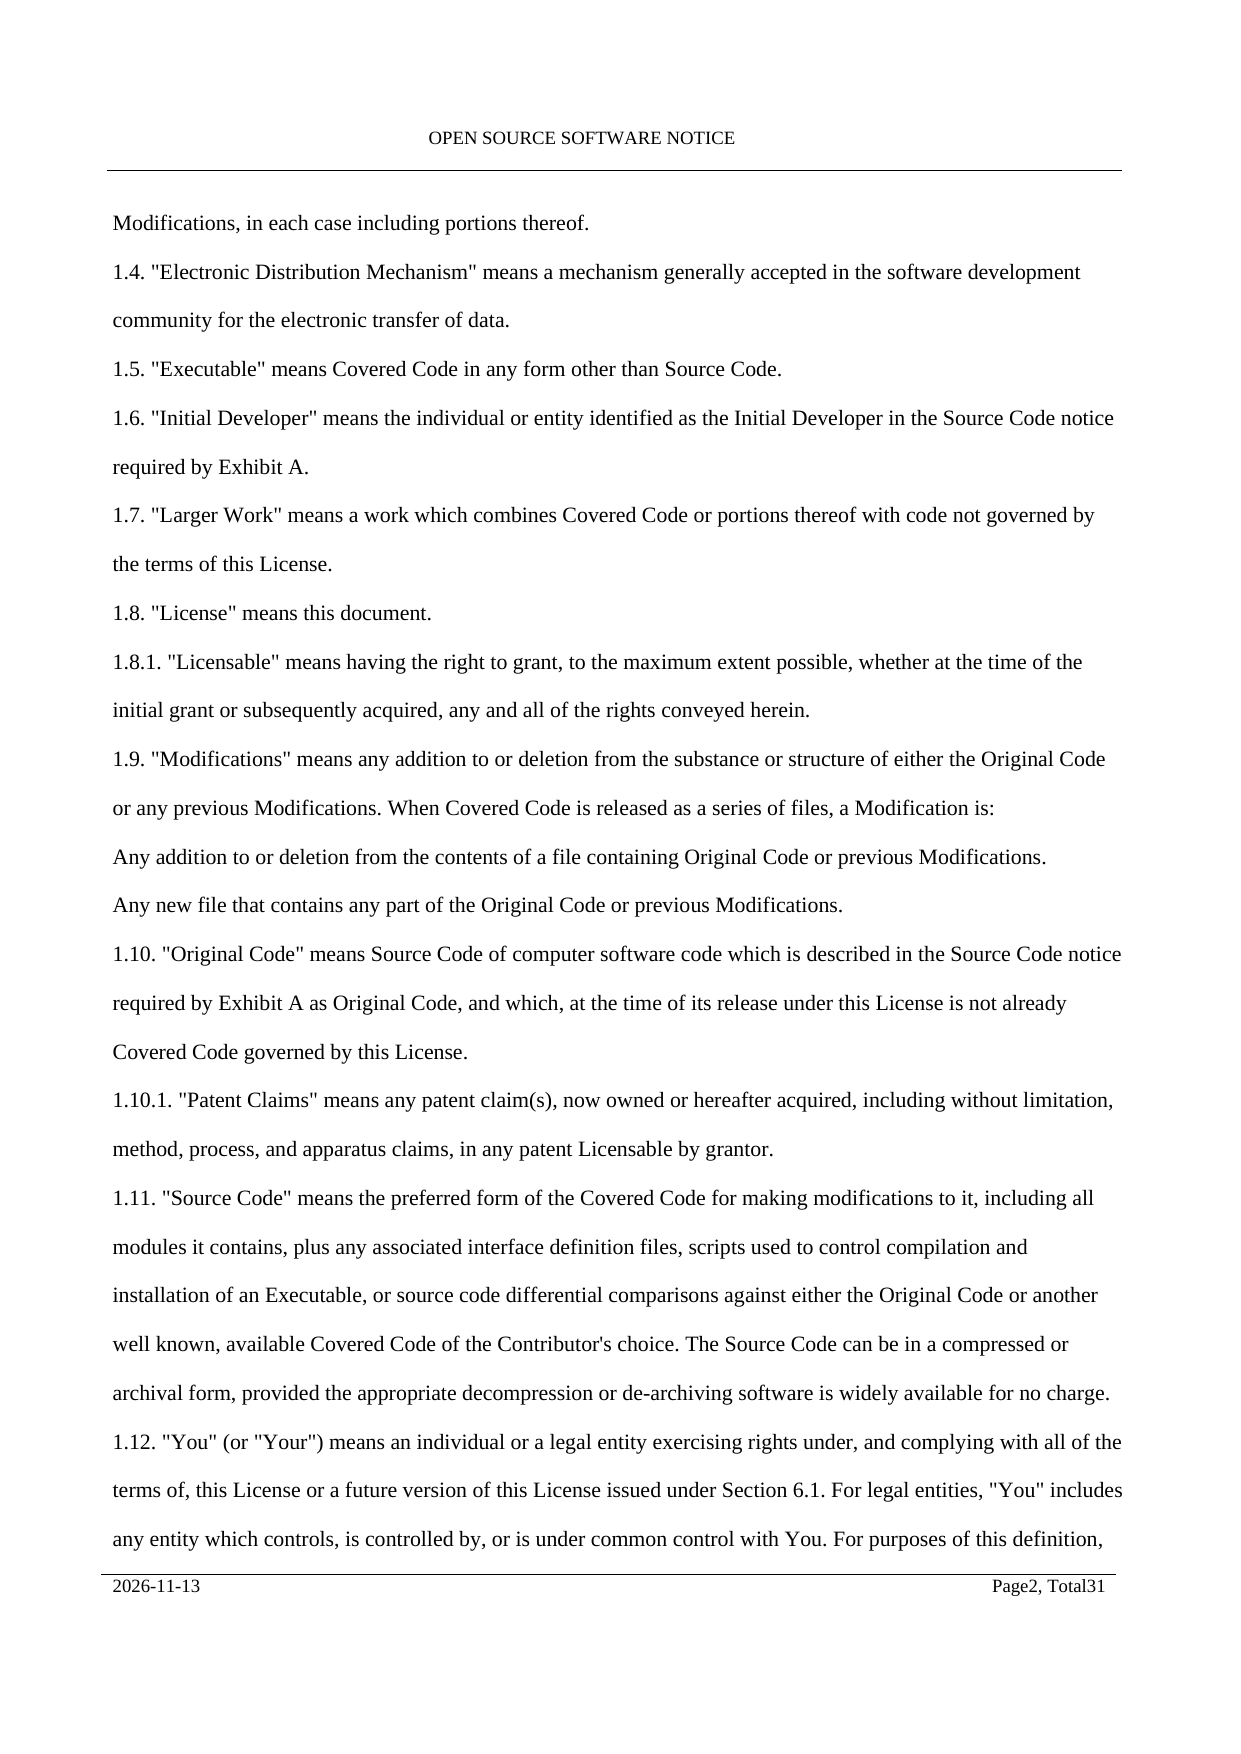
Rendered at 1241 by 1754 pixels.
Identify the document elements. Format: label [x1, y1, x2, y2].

text [112, 206, 1128, 1555]
